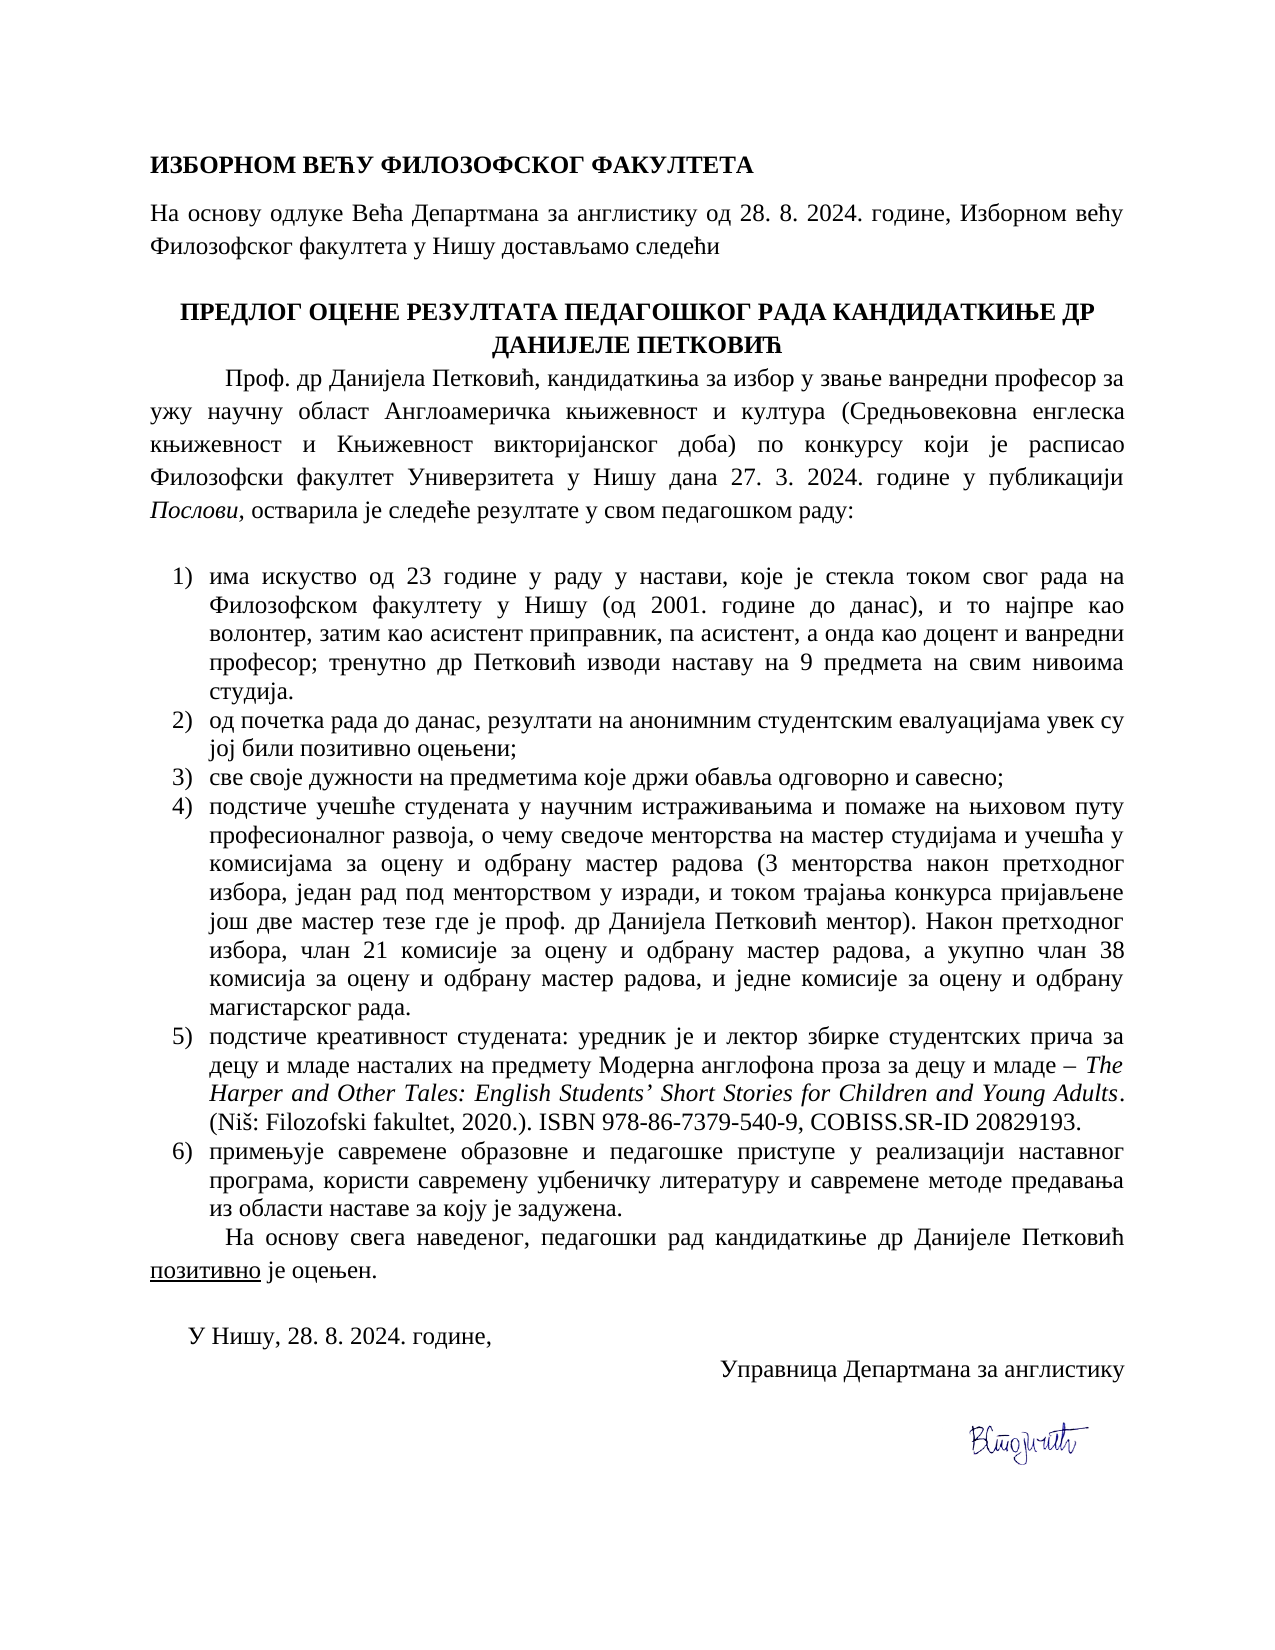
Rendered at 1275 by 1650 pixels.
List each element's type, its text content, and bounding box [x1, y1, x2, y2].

list примењује савремене образовне и педагошке приступе у реализацији наставног програма, користи савремену уџбеничку литературу и савремене методе предавања из области наставе за коју је задужена. [172, 1136, 1125, 1222]
text Управница Департмана за англистику [150, 1354, 1125, 1383]
list све своје дужности на предметима које држи обавља одговорно и савесно; [172, 762, 1125, 791]
text ПРЕДЛОГ ОЦЕНЕ РЕЗУЛТАТА ПЕДАГОШКОГ РАДА КАНДИДАТКИЊЕ ДР ДАНИЈЕЛЕ ПЕТКОВИЋ [150, 297, 1125, 358]
list подстиче учешће студената у научним истраживањима и помаже на њиховом путу професионалног развоја, о чему сведоче менторства на мастер студијама и учешћа у комисијама за оцену и одбрану мастер радова (3 менторства након претходног избора, један рад под менторством у изради, и током трајања конкурса пријављене још две мастер тезе где је проф. др Данијела Петковић ментор). Након претходног избора, члан 21 комисије за оцену и одбрану мастер радова, а укупно члан 38 комисија за оцену и одбрану мастер радова, и једне комисије за оцену и одбрану магистарског рада. [172, 791, 1125, 1021]
picture [937, 1387, 1125, 1480]
text На основу свега наведеног, педагошки рад кандидаткиње др Данијеле Петковић позитивно је оцењен. [150, 1222, 1125, 1284]
text У Нишу, 28. 8. 2024. године, [150, 1321, 1125, 1350]
list oд почетка рада до данас, резултати на анонимним студентским евалуацијама увек су јој били позитивно оцењени; [172, 705, 1125, 762]
text Проф. др Данијела Петковић, кандидаткиња за избор у звање ванредни професор за ужу научну област Англоамеричка књижевност и култура (Средњовековна енглеска књижевност и Књижевност викторијанског доба) по конкурсу који је расписао Филозофски факултет Универзитета у Нишу дана 27. 3. 2024. године у публикацији Послови, остварила је следеће резултате у свом педагошком раду: [150, 363, 1125, 524]
text На основу одлуке Већа Департмана за англистику од 28. 8. 2024. године, Изборном већу Филозофског факултета у Нишу достављамо следећи [150, 198, 1125, 259]
list има искуство од 23 године у раду у настави, које је стекла током свог рада на Филозофском факултету у Нишу (од 2001. године до данас), и то најпре као волонтер, затим као асистент приправник, па асистент, а онда као доцент и ванредни професор; тренутно др Петковић изводи наставу на 9 предмета на свим нивоима студија. [172, 561, 1125, 705]
list подстиче креативност студената: уредник је и лектор збирке студентских прича за децу и младе насталих на предмету Модерна англофона проза за децу и младе – The Harper and Other Tales: English Students’ Short Stories for Children and Young Adults. (Niš: Filozofski fakultet, 2020.). ISBN 978-86-7379-540-9, COBISS.SR-ID 20829193. [172, 1021, 1125, 1136]
text ИЗБОРНОМ ВЕЋУ ФИЛОЗОФСКОГ ФАКУЛТЕТА [150, 150, 1125, 179]
